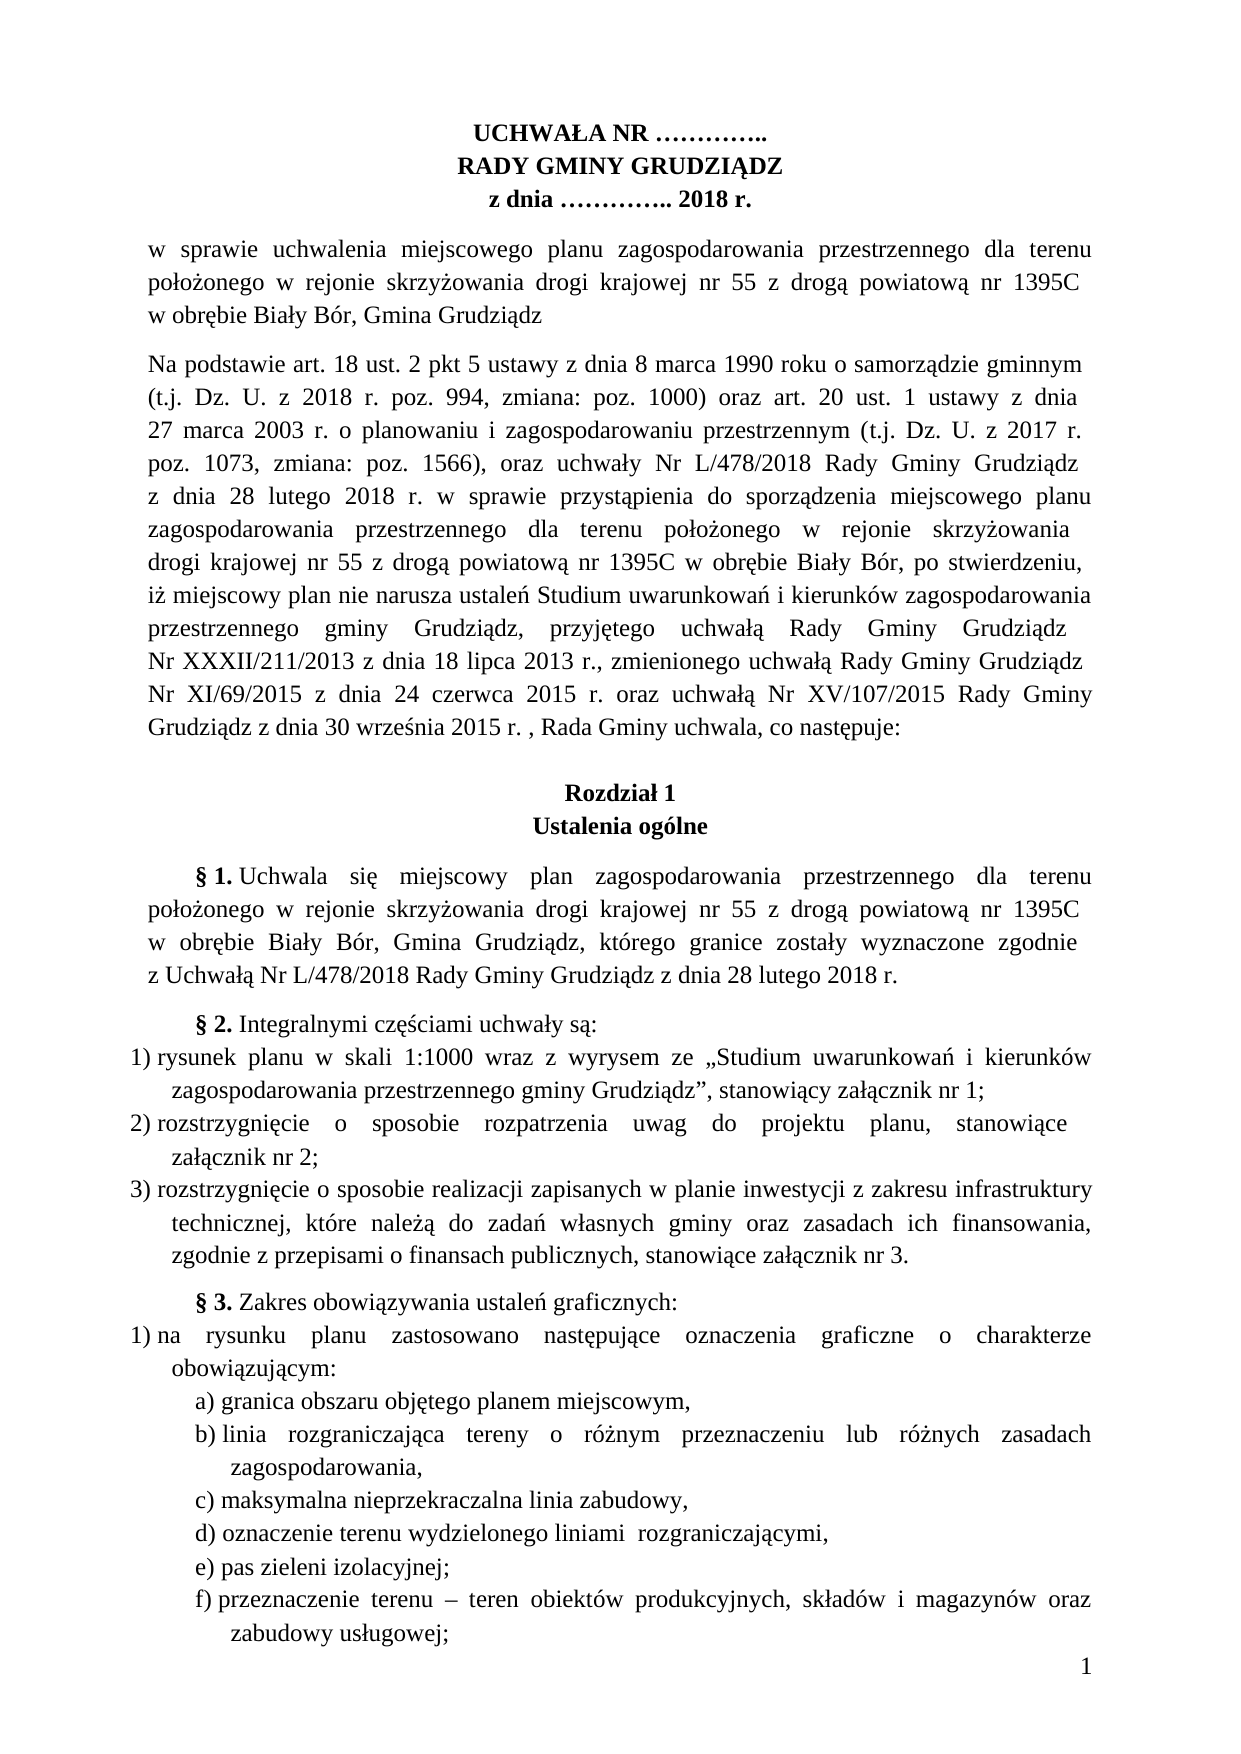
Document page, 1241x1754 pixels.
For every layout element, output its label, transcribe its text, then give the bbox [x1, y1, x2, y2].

text RADY GMINY GRUDZIĄDZ [148, 151, 1092, 180]
text Ustalenia ogólne [148, 811, 1092, 840]
text oznaczenie terenu wydzielonego liniami rozgraniczającymi, [195, 1518, 1092, 1547]
text UCHWAŁA NR ………….. [148, 118, 1092, 147]
text Uchwala się miejscowy plan zagospodarowania przestrzennego dla terenu położonego w rejonie skrzyżowania drogi krajowej nr 55 z drogą powiatową nr 1395C w obrębie Biały Bór, Gmina Grudziądz, którego granice zostały wyznaczone zgodnie z Uchwałą Nr L/478/2018 Rady Gminy Grudziądz z dnia 28 lutego 2018 r. [148, 861, 1092, 989]
text rozstrzygnięcie o sposobie realizacji zapisanych w planie inwestycji z zakresu infrastruktury technicznej, które należą do zadań własnych gminy oraz zasadach ich finansowania, zgodnie z przepisami o finansach publicznych, stanowiące załącznik nr 3. [130, 1174, 1092, 1269]
text w sprawie uchwalenia miejscowego planu zagospodarowania przestrzennego dla terenu położonego w rejonie skrzyżowania drogi krajowej nr 55 z drogą powiatową nr 1395C w obrębie Biały Bór, Gmina Grudziądz [148, 234, 1092, 328]
text linia rozgraniczająca tereny o różnym przeznaczeniu lub różnych zasadach zagospodarowania, [195, 1419, 1092, 1481]
text Na podstawie art. 18 ust. 2 pkt 5 ustawy z dnia 8 marca 1990 roku o samorządzie gminnym (t.j. Dz. U. z 2018 r. poz. 994, zmiana: poz. 1000) oraz art. 20 ust. 1 ustawy z dnia 27 marca 2003 r. o planowaniu i zagospodarowaniu przestrzennym (t.j. Dz. U. z 2017 r. poz. 1073, zmiana: poz. 1566), oraz uchwały Nr L/478/2018 Rady Gminy Grudziądz z dnia 28 lutego 2018 r. w sprawie przystąpienia do sporządzenia miejscowego planu zagospodarowania przestrzennego dla terenu położonego w rejonie skrzyżowania drogi krajowej nr 55 z drogą powiatową nr 1395C w obrębie Biały Bór, po stwierdzeniu, iż miejscowy plan nie narusza ustaleń Studium uwarunkowań i kierunków zagospodarowania przestrzennego gminy Grudziądz, przyjętego uchwałą Rady Gminy Grudziądz Nr XXXII/211/2013 z dnia 18 lipca 2013 r., zmienionego uchwałą Rady Gminy Grudziądz Nr XI/69/2015 z dnia 24 czerwca 2015 r. oraz uchwałą Nr XV/107/2015 Rady Gminy Grudziądz z dnia 30 września 2015 r. , Rada Gminy uchwala, co następuje: [148, 349, 1092, 741]
text rozstrzygnięcie o sposobie rozpatrzenia uwag do projektu planu, stanowiące załącznik nr 2; [130, 1108, 1092, 1170]
text na rysunku planu zastosowano następujące oznaczenia graficzne o charakterze obowiązującym: [130, 1320, 1092, 1382]
text Integralnymi częściami uchwały są: [148, 1009, 1092, 1038]
text z dnia ………….. 2018 r. [148, 184, 1092, 213]
text maksymalna nieprzekraczalna linia zabudowy, [195, 1486, 1092, 1514]
text Rozdział 1 [148, 778, 1092, 807]
text pas zieleni izolacyjnej; [195, 1552, 1092, 1580]
text rysunek planu w skali 1:1000 wraz z wyrysem ze „Studium uwarunkowań i kierunków zagospodarowania przestrzennego gminy Grudziądz”, stanowiący załącznik nr 1; [130, 1042, 1092, 1104]
text Zakres obowiązywania ustaleń graficznych: [148, 1287, 1092, 1316]
text przeznaczenie terenu – teren obiektów produkcyjnych, składów i magazynów oraz zabudowy usługowej; [195, 1584, 1092, 1646]
text granica obszaru objętego planem miejscowym, [195, 1386, 1092, 1415]
